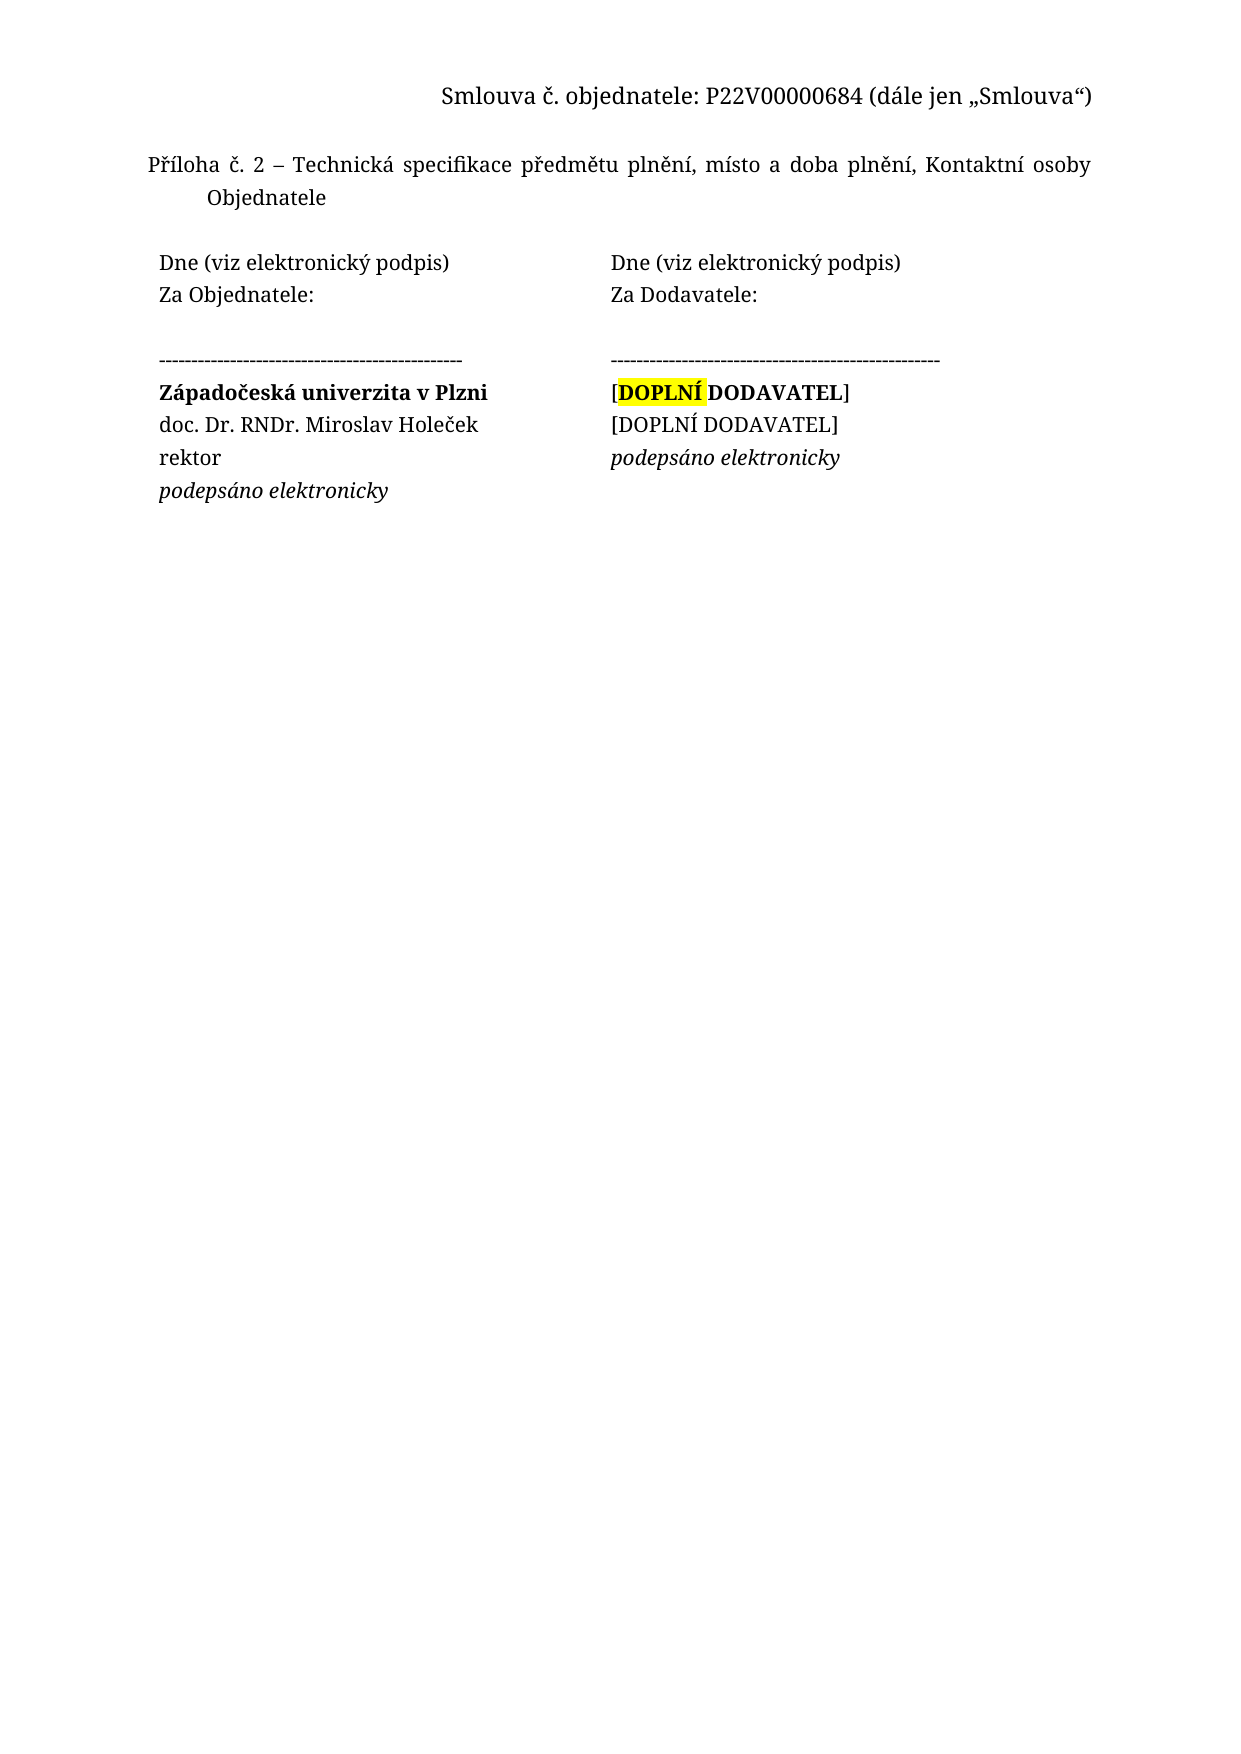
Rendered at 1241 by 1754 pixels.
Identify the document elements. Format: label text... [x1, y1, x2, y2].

text Příloha č. 2 – Technická specifikace předmětu plnění, místo a doba plnění, Kontaktní osoby Objednatele [148, 150, 1093, 211]
table_header Dne (viz elektronický podpis) Za Objednatele: ----------------------------------------------- Západočeská univerzita v Plzni doc. Dr. RNDr. Miroslav Holeček rektor podepsáno elektronicky [148, 248, 599, 508]
table_header Dne (viz elektronický podpis) Za Dodavatele: --------------------------------------------------- [DOPLNÍ DODAVATEL] [DOPLNÍ DODAVATEL] podepsáno elektronicky [599, 248, 1051, 508]
